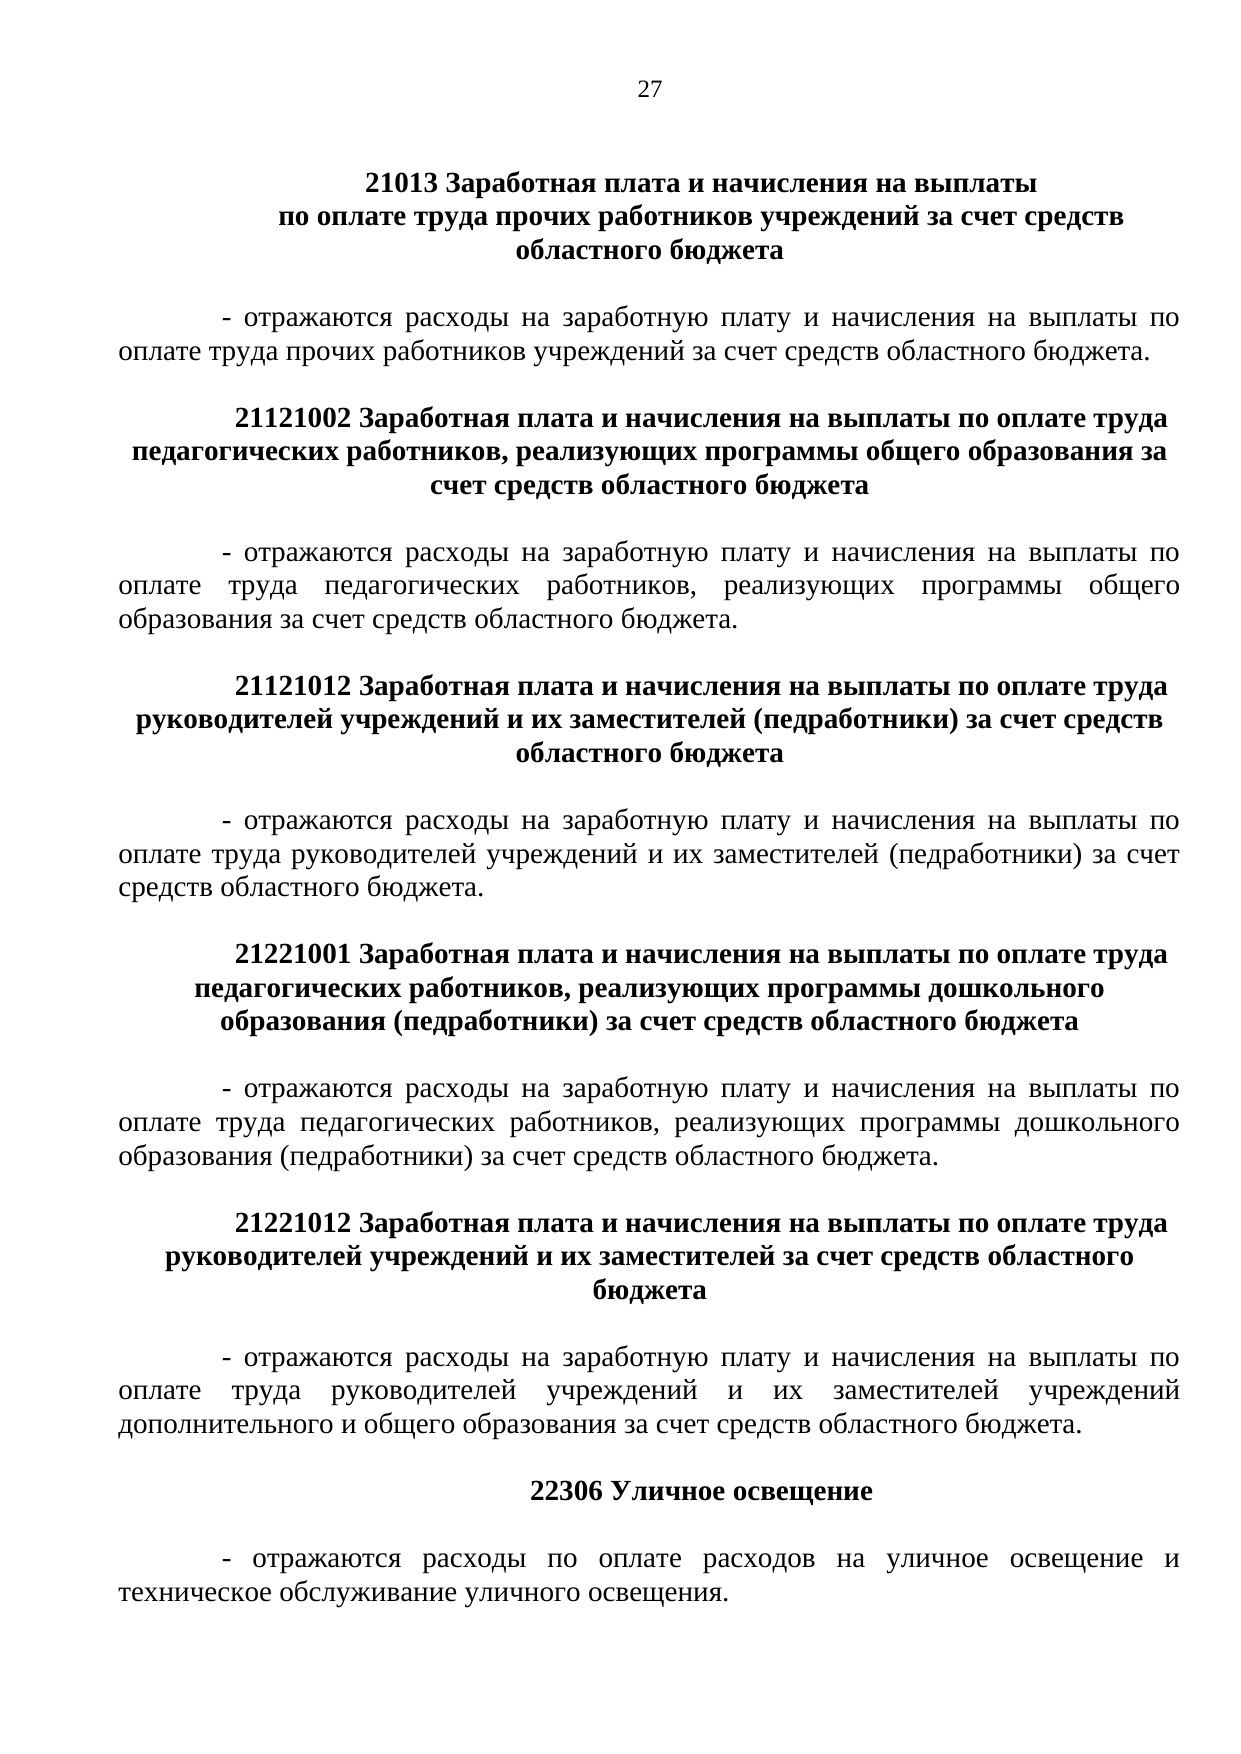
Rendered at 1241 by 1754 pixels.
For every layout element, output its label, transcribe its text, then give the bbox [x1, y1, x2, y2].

text - отражаются расходы на заработную плату и начисления на выплаты по оплате труда педагогических работников, реализующих программы дошкольного образования (педработники) за счет средств областного бюджета. [118, 1071, 1181, 1171]
text - отражаются расходы на заработную плату и начисления на выплаты по оплате труда прочих работников учреждений за счет средств областного бюджета. [118, 299, 1181, 366]
text 21121002 Заработная плата и начисления на выплаты по оплате труда педагогических работников, реализующих программы общего образования за счет средств областного бюджета [118, 400, 1181, 500]
text 22306 Уличное освещение [118, 1473, 1181, 1507]
text - отражаются расходы на заработную плату и начисления на выплаты по оплате труда педагогических работников, реализующих программы общего образования за счет средств областного бюджета. [118, 534, 1181, 634]
text 21013 Заработная плата и начисления на выплаты [118, 165, 1181, 198]
text - отражаются расходы на заработную плату и начисления на выплаты по оплате труда руководителей учреждений и их заместителей учреждений дополнительного и общего образования за счет средств областного бюджета. [118, 1339, 1181, 1439]
text 21221001 Заработная плата и начисления на выплаты по оплате труда педагогических работников, реализующих программы дошкольного образования (педработники) за счет средств областного бюджета [118, 936, 1181, 1037]
text 21221012 Заработная плата и начисления на выплаты по оплате труда руководителей учреждений и их заместителей за счет средств областного бюджета [118, 1205, 1181, 1305]
text 21121012 Заработная плата и начисления на выплаты по оплате труда руководителей учреждений и их заместителей (педработники) за счет средств областного бюджета [118, 668, 1181, 769]
text - отражаются расходы на заработную плату и начисления на выплаты по оплате труда руководителей учреждений и их заместителей (педработники) за счет средств областного бюджета. [118, 802, 1181, 903]
text - отражаются расходы по оплате расходов на уличное освещение и техническое обслуживание уличного освещения. [118, 1540, 1181, 1607]
text по оплате труда прочих работников учреждений за счет средств областного бюджета [118, 198, 1181, 266]
